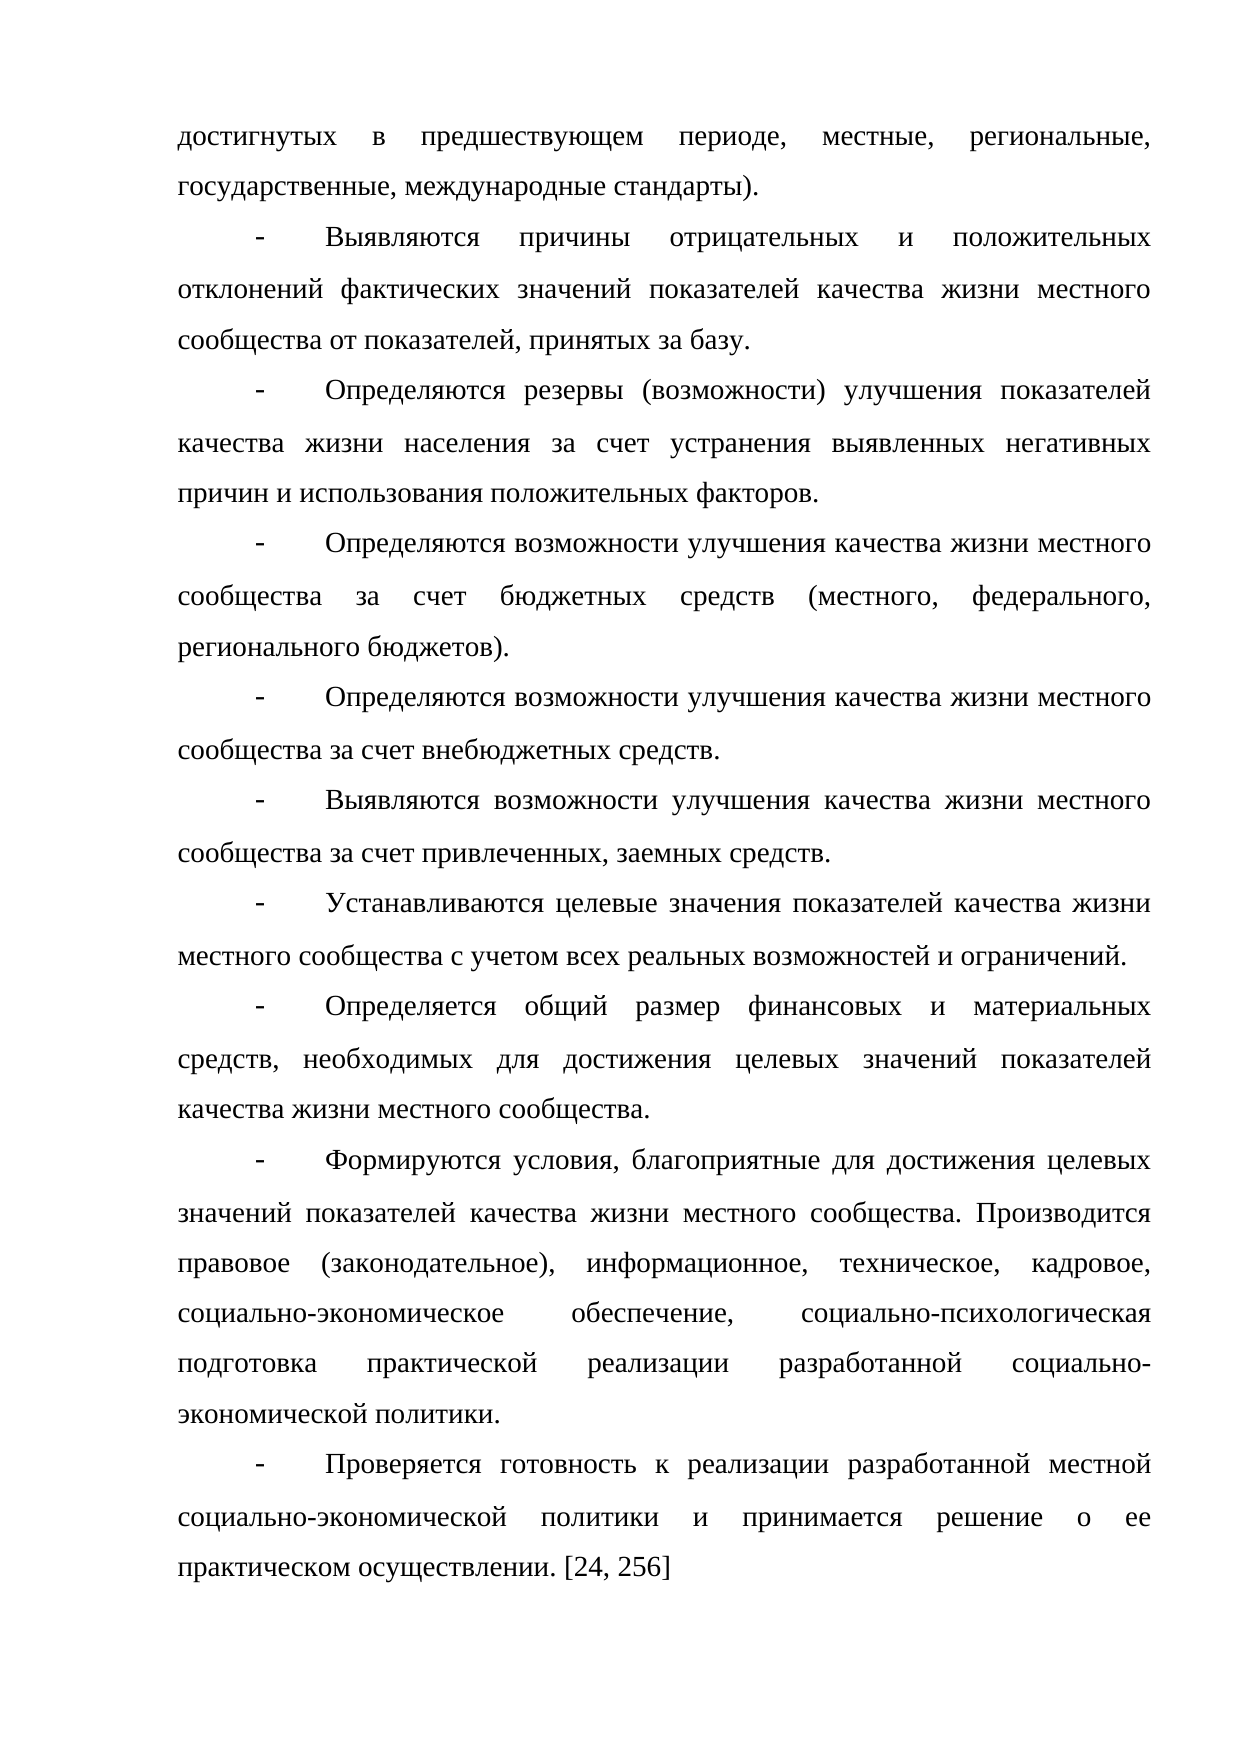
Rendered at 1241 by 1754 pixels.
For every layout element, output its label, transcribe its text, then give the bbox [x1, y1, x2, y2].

list Определяются возможности улучшения качества жизни местного сообщества за счет внебюджетных средств. [177, 679, 1152, 765]
list Формируются условия, благоприятные для достижения целевых значений показателей качества жизни местного сообщества. Производится правовое (законодательное), информационное, техническое, кадровое, социально-экономическое обеспечение, социально-психологическая подготовка практической реализации разработанной социально-экономической политики. [177, 1142, 1152, 1429]
list Определяется общий размер финансовых и материальных средств, необходимых для достижения целевых значений показателей качества жизни местного сообщества. [177, 988, 1152, 1125]
list Определяются резервы (возможности) улучшения показателей качества жизни населения за счет устранения выявленных негативных причин и использования положительных факторов. [177, 372, 1152, 509]
list Выявляются возможности улучшения качества жизни местного сообщества за счет привлеченных, заемных средств. [177, 782, 1152, 868]
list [177, 118, 1152, 202]
list Устанавливаются целевые значения показателей качества жизни местного сообщества с учетом всех реальных возможностей и ограничений. [177, 885, 1152, 972]
list Определяются возможности улучшения качества жизни местного сообщества за счет бюджетных средств (местного, федерального, регионального бюджетов). [177, 526, 1152, 662]
list Проверяется готовность к реализации разработанной местной социально-экономической политики и принимается решение о ее практическом осуществлении. [24, 256] [177, 1446, 1152, 1583]
list Выявляются причины отрицательных и положительных отклонений фактических значений показателей качества жизни местного сообщества от показателей, принятых за базу. [177, 219, 1152, 355]
